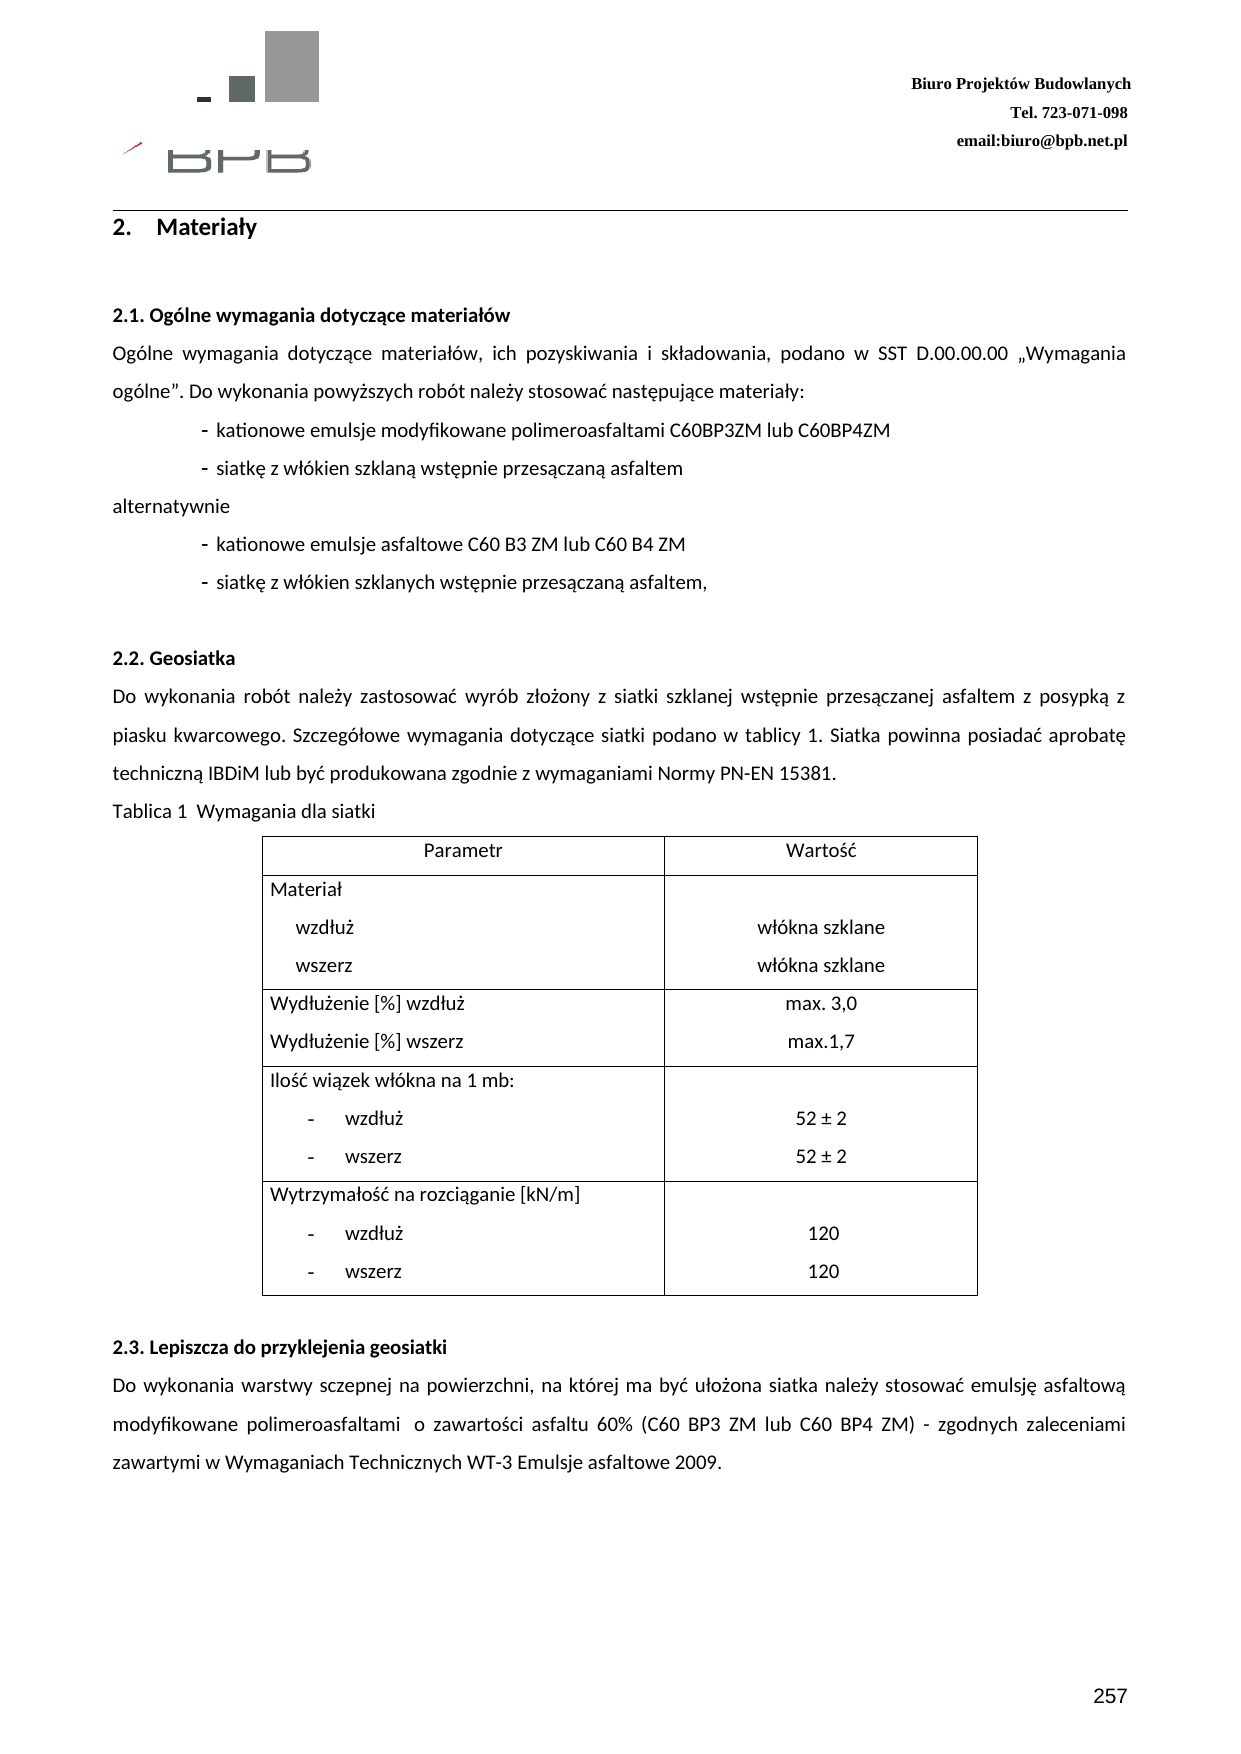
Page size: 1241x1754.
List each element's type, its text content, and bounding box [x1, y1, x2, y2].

list Materiały [112, 211, 1128, 242]
text 2.3. Lepiszcza do przyklejenia geosiatki [112, 1334, 1128, 1360]
table_cell Ilość wiązek włókna na 1 mb: wzdłuż wszerz [263, 1067, 664, 1181]
table_cell Wytrzymałość na rozciąganie [kN/m] wzdłuż wszerz [263, 1182, 664, 1295]
table_cell max. 3,0 max.1,7 [665, 990, 977, 1066]
table_cell włókna szklane włókna szklane [665, 876, 977, 989]
table_cell 52 ± 2 52 ± 2 [665, 1067, 977, 1181]
list Tablica 1 Wymagania dla siatki [112, 798, 1128, 823]
list kationowe emulsje asfaltowe C60 B3 ZM lub C60 B4 ZM [201, 531, 1128, 557]
text alternatywnie [112, 493, 1128, 518]
table_header Parametr [263, 837, 664, 875]
text Ogólne wymagania dotyczące materiałów, ich pozyskiwania i składowania, podano w SST D.00.00.00 „Wymagania ogólne”. Do wykonania powyższych robót należy stosować następujące materiały: [112, 341, 1128, 404]
text 2.2. Geosiatka [112, 646, 1128, 671]
list siatkę z włókien szklanych wstępnie przesączaną asfaltem, [201, 569, 1128, 595]
text Do wykonania robót należy zastosować wyrób złożony z siatki szklanej wstępnie przesączanej asfaltem z posypką z piasku kwarcowego. Szczegółowe wymagania dotyczące siatki podano w tablicy 1. Siatka powinna posiadać aprobatę techniczną IBDiM lub być produkowana zgodnie z wymaganiami Normy PN-EN 15381. [112, 684, 1128, 785]
text Do wykonania warstwy sczepnej na powierzchni, na której ma być ułożona siatka należy stosować emulsję asfaltową modyfikowane polimeroasfaltami o zawartości asfaltu 60% (C60 BP3 ZM lub C60 BP4 ZM) - zgodnych zaleceniami zawartymi w Wymaganiach Technicznych WT-3 Emulsje asfaltowe 2009. [112, 1373, 1128, 1474]
table_cell Materiał wzdłuż wszerz [263, 876, 664, 989]
table_cell 120 120 [665, 1182, 977, 1295]
table_cell Wydłużenie [%] wzdłuż Wydłużenie [%] wszerz [263, 990, 664, 1066]
list kationowe emulsje modyfikowane polimeroasfaltami C60BP3ZM lub C60BP4ZM [201, 417, 1128, 442]
list siatkę z włókien szklaną wstępnie przesączaną asfaltem [201, 455, 1128, 480]
picture [115, 22, 405, 192]
text 2.1. Ogólne wymagania dotyczące materiałów [112, 302, 1128, 328]
table_header Wartość [665, 837, 977, 875]
